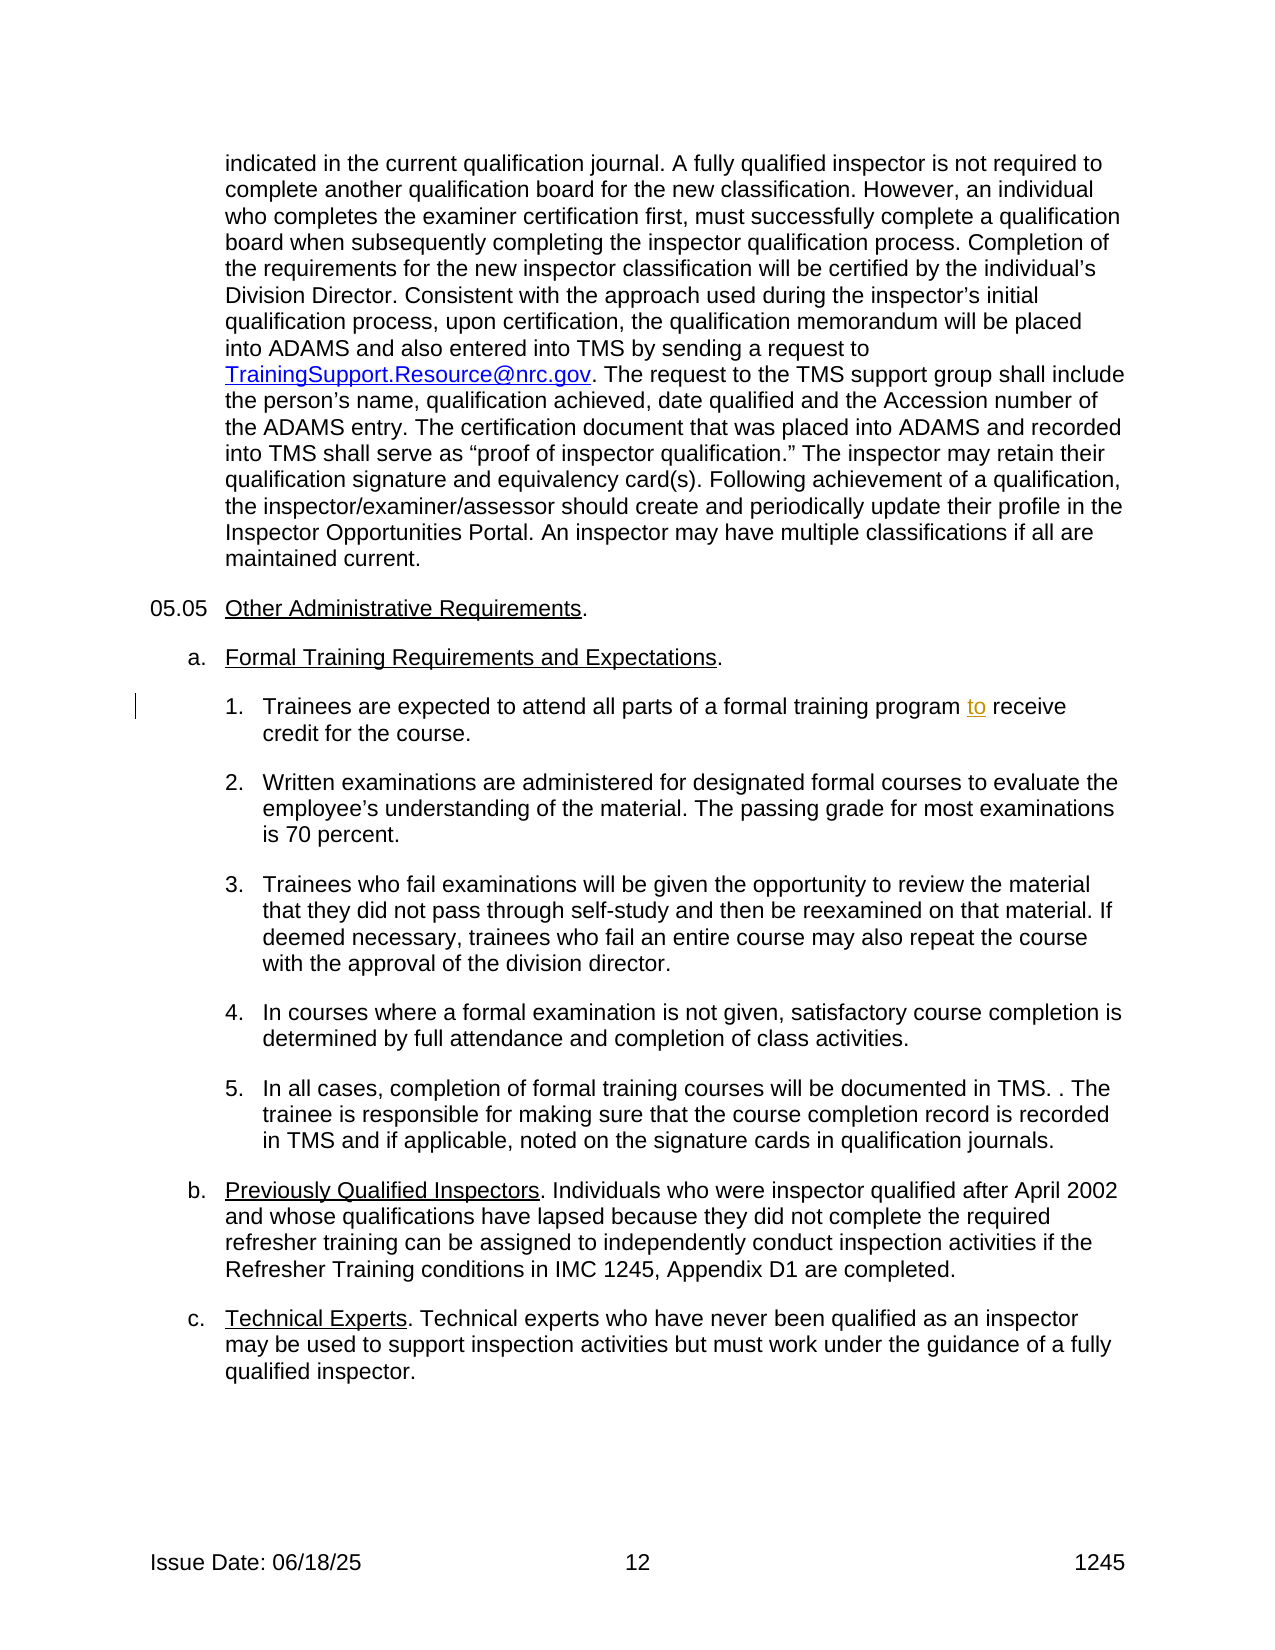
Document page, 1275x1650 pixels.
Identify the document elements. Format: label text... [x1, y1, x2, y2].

list Trainees are expected to attend all parts of a formal training program receive credit for the course. [225, 693, 1125, 746]
list In courses where a formal examination is not given, satisfactory course completion is determined by full attendance and completion of class activities. [225, 999, 1125, 1052]
list Technical Experts. Technical experts who have never been qualified as an inspector may be used to support inspection activities but must work under the guidance of a fully qualified inspector. [187, 1305, 1125, 1384]
list Formal Training Requirements and Expectations. [187, 644, 1125, 670]
list Previously Qualified Inspectors. Individuals who were inspector qualified after April 2002 and whose qualifications have lapsed because they did not complete the required refresher training can be assigned to independently conduct inspection activities if the Refresher Training conditions in IMC 1245, Appendix D1 are completed. [187, 1177, 1125, 1282]
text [225, 150, 1125, 572]
list In all cases, completion of formal training courses will be documented in TMS. . The trainee is responsible for making sure that the course completion record is recorded in TMS and if applicable, noted on the signature cards in qualification journals. [225, 1075, 1125, 1154]
list Written examinations are administered for designated formal courses to evaluate the employee’s understanding of the material. The passing grade for most examinations is 70 percent. [225, 769, 1125, 848]
subtitle 05.05 Other Administrative Requirements. [150, 594, 1125, 621]
list Trainees who fail examinations will be given the opportunity to review the material that they did not pass through self-study and then be reexamined on that material. If deemed necessary, trainees who fail an entire course may also repeat the course with the approval of the division director. [225, 871, 1125, 976]
